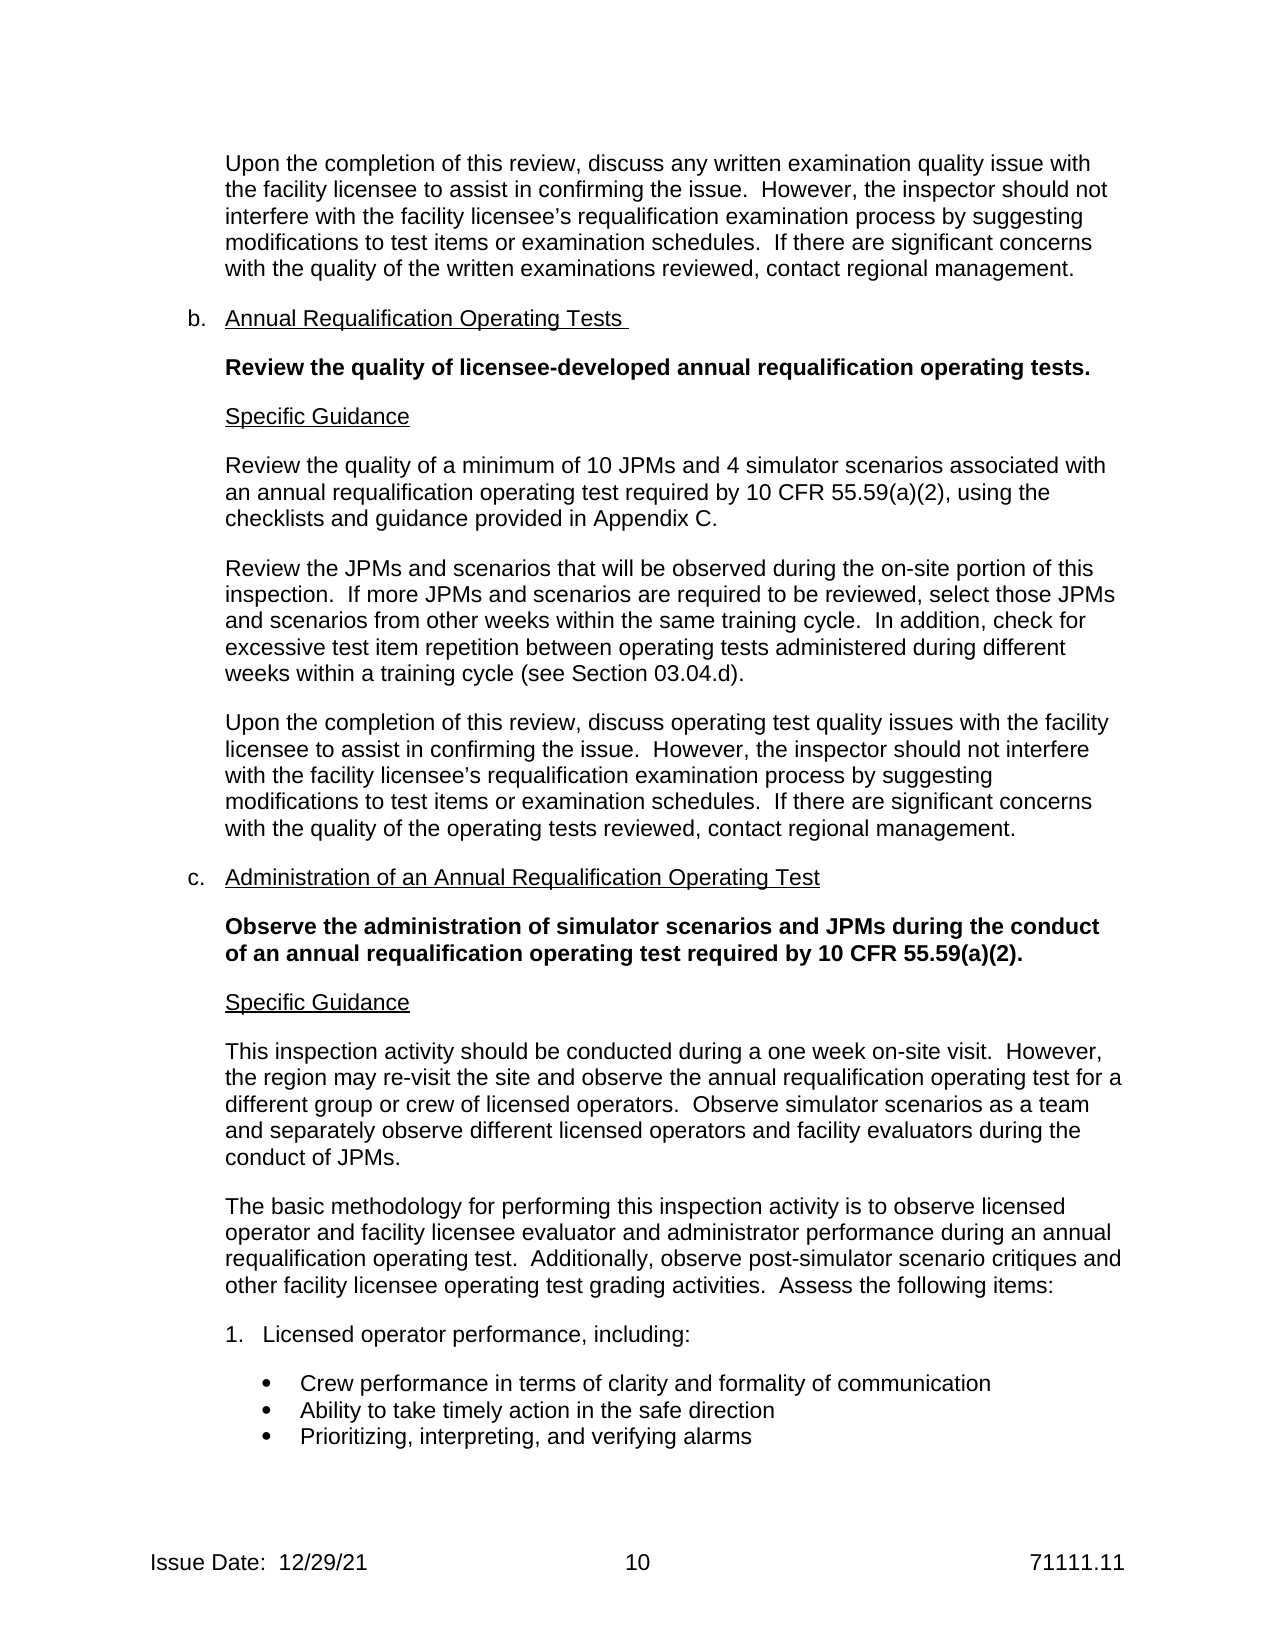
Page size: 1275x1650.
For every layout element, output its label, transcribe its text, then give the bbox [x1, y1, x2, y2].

text The basic methodology for performing this inspection activity is to observe licensed operator and facility licensee evaluator and administrator performance during an annual requalification operating test. Additionally, observe post-simulator scenario critiques and other facility licensee operating test grading activities. Assess the following items: [225, 1193, 1125, 1298]
list Annual Requalification Operating Tests [187, 305, 1125, 331]
text Review the quality of licensee-developed annual requalification operating tests. [225, 354, 1125, 380]
list Licensed operator performance, including: [225, 1321, 1125, 1347]
text Upon the completion of this review, discuss any written examination quality issue with the facility licensee to assist in confirming the issue. However, the inspector should not interfere with the facility licensee’s requalification examination process by suggesting modifications to test items or examination schedules. If there are significant concerns with the quality of the written examinations reviewed, contact regional management. [225, 150, 1125, 282]
text This inspection activity should be conducted during a one week on-site visit. However, the region may re-visit the site and observe the annual requalification operating test for a different group or crew of licensed operators. Observe simulator scenarios as a team and separately observe different licensed operators and facility evaluators during the conduct of JPMs. [225, 1038, 1125, 1170]
list Administration of an Annual Requalification Operating Test [187, 864, 1125, 890]
text Specific Guidance [225, 403, 1125, 429]
text Observe the administration of simulator scenarios and JPMs during the conduct of an annual requalification operating test required by 10 CFR 55.59(a)(2). [225, 913, 1125, 966]
text Review the quality of a minimum of 10 JPMs and 4 simulator scenarios associated with an annual requalification operating test required by 10 CFR 55.59(a)(2), using the checklists and guidance provided in Appendix C. [225, 452, 1125, 532]
list Crew performance in terms of clarity and formality of communication [262, 1370, 1125, 1397]
text Review the JPMs and scenarios that will be observed during the on-site portion of this inspection. If more JPMs and scenarios are required to be reviewed, select those JPMs and scenarios from other weeks within the same training cycle. In addition, check for excessive test item repetition between operating tests administered during different weeks within a training cycle (see Section 03.04.d). [225, 554, 1125, 686]
text Specific Guidance [225, 989, 1125, 1015]
list Ability to take timely action in the safe direction [262, 1397, 1125, 1423]
text Upon the completion of this review, discuss operating test quality issues with the facility licensee to assist in confirming the issue. However, the inspector should not interfere with the facility licensee’s requalification examination process by suggesting modifications to test items or examination schedules. If there are significant concerns with the quality of the operating tests reviewed, contact regional management. [225, 709, 1125, 841]
list Prioritizing, interpreting, and verifying alarms [262, 1423, 1125, 1449]
